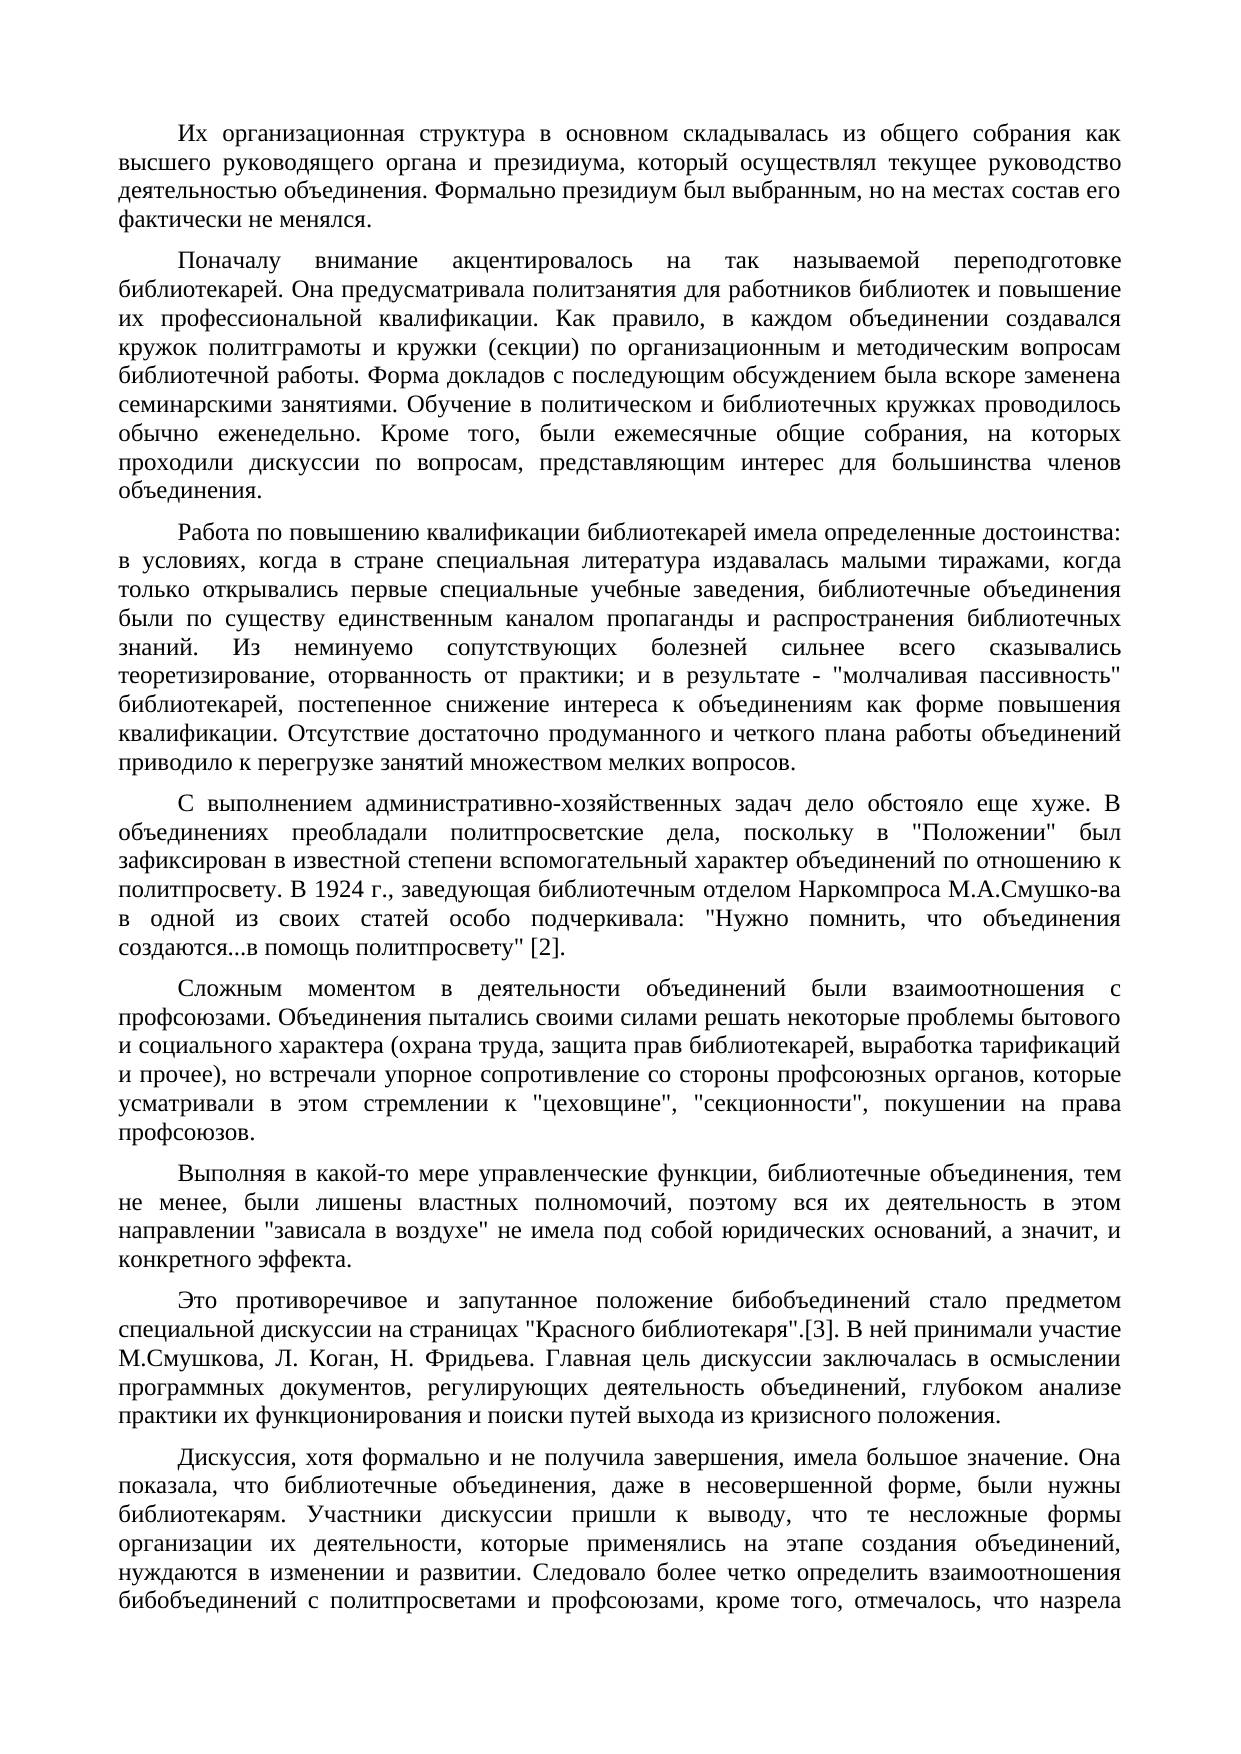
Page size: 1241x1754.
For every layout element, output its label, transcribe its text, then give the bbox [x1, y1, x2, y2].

text Выполняя в какой-то мере управленческие функции, библиотечные объединения, тем не менее, были лишены властных полномочий, поэтому вся их деятельность в этом направлении "зависала в воздухе" не имела под собой юридических оснований, а значит, и конкретного эффекта. [118, 1158, 1122, 1273]
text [118, 1442, 1122, 1614]
text Работа по повышению квалификации библиотекарей имела определенные достоинства: в условиях, когда в стране специальная литература издавалась малыми тиражами, когда только открывались первые специальные учебные заведения, библиотечные объединения были по существу единственным каналом пропаганды и распространения библиотечных знаний. Из неминуемо сопутствующих болезней сильнее всего сказывались теоретизирование, оторванность от практики; и в результате - "молчаливая пассивность" библиотекарей, постепенное снижение интереса к объединениям как форме повышения квалификации. Отсутствие достаточно продуманного и четкого плана работы объединений приводило к перегрузке занятий множеством мелких вопросов. [118, 517, 1122, 776]
text Сложным моментом в деятельности объединений были взаимоотношения с профсоюзами. Объединения пытались своими силами решать некоторые проблемы бытового и социального характера (охрана труда, защита прав библиотекарей, выработка тарификаций и прочее), но встречали упорное сопротивление со стороны профсоюзных органов, которые усматривали в этом стремлении к "цеховщине", "секционности", покушении на права профсоюзов. [118, 973, 1122, 1146]
text Это противоречивое и запутанное положение бибобъединений стало предметом специальной дискуссии на страницах "Красного библиотекаря".[3]. В ней принимали участие М.Смушкова, Л. Коган, Н. Фридьева. Главная цель дискуссии заключалась в осмыслении программных документов, регулирующих деятельность объединений, глубоком анализе практики их функционирования и поиски путей выхода из кризисного положения. [118, 1286, 1122, 1429]
text С выполнением административно-хозяйственных задач дело обстояло еще хуже. В объединениях преобладали политпросветские дела, поскольку в "Положении" был зафиксирован в известной степени вспомогательный характер объединений по отношению к политпросвету. В 1924 г., заведующая библиотечным отделом Наркомпроса М.А.Смушко-ва в одной из своих статей особо подчеркивала: "Нужно помнить, что объединения создаются...в помощь политпросвету" [2]. [118, 788, 1122, 961]
text Поначалу внимание акцентировалось на так называемой переподготовке библиотекарей. Она предусматривала политзанятия для работников библиотек и повышение их профессиональной квалификации. Как правило, в каждом объединении создавался кружок политграмоты и кружки (секции) по организационным и методическим вопросам библиотечной работы. Форма докладов с последующим обсуждением была вскоре заменена семинарскими занятиями. Обучение в политическом и библиотечных кружках проводилось обычно еженедельно. Кроме того, были ежемесячные общие собрания, на которых проходили дискуссии по вопросам, представляющим интерес для большинства членов объединения. [118, 246, 1122, 504]
text Их организационная структура в основном складывалась из общего собрания как высшего руководящего органа и президиума, который осуществлял текущее руководство деятельностью объединения. Формально президиум был выбранным, но на местах состав его фактически не менялся. [118, 118, 1122, 233]
